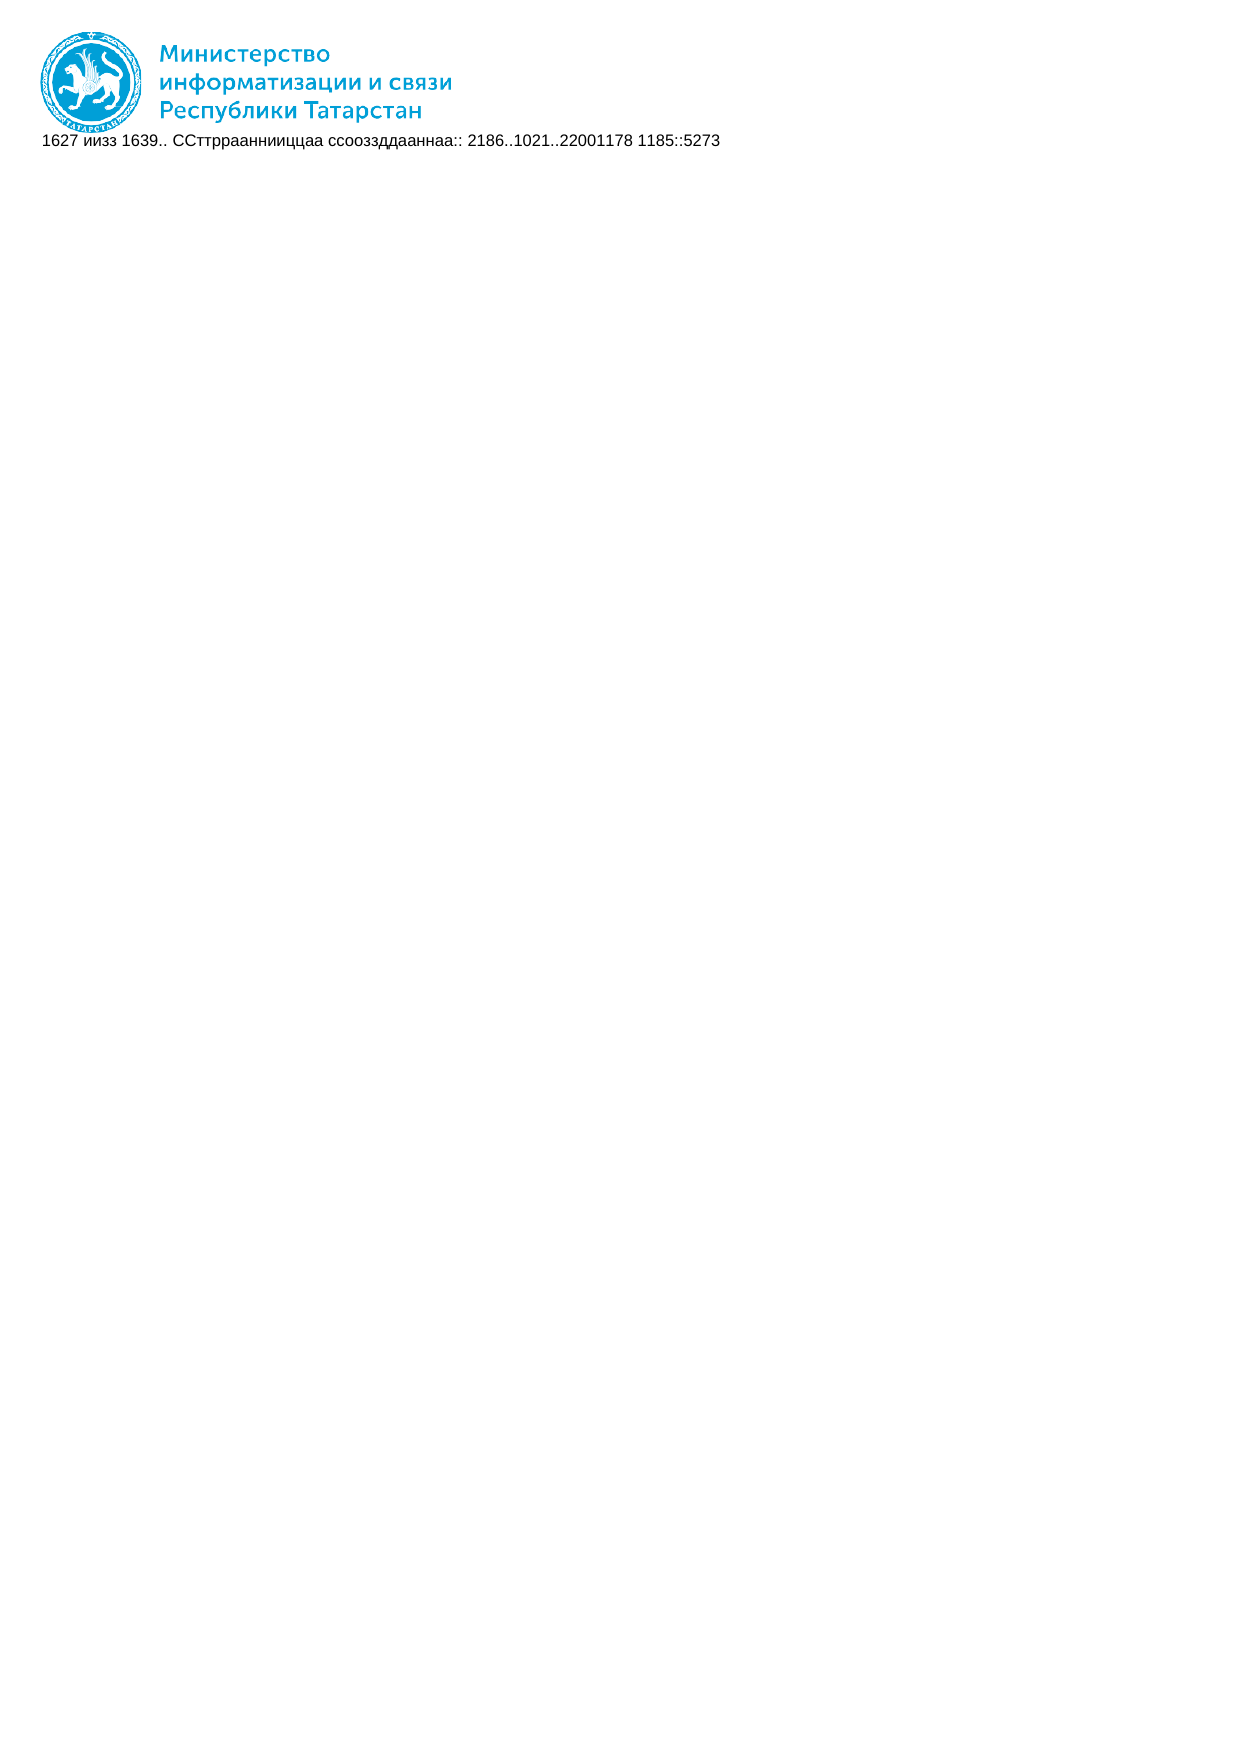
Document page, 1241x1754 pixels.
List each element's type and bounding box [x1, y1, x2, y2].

picture [49, 38, 134, 125]
picture [118, 113, 126, 121]
picture [110, 96, 142, 131]
picture [166, 45, 172, 53]
picture [45, 96, 51, 103]
picture [135, 73, 139, 93]
text [42, 131, 878, 150]
picture [104, 32, 142, 69]
picture [40, 32, 78, 72]
picture [126, 50, 131, 59]
picture [160, 45, 451, 123]
picture [132, 96, 138, 103]
picture [54, 111, 62, 119]
picture [40, 92, 74, 133]
